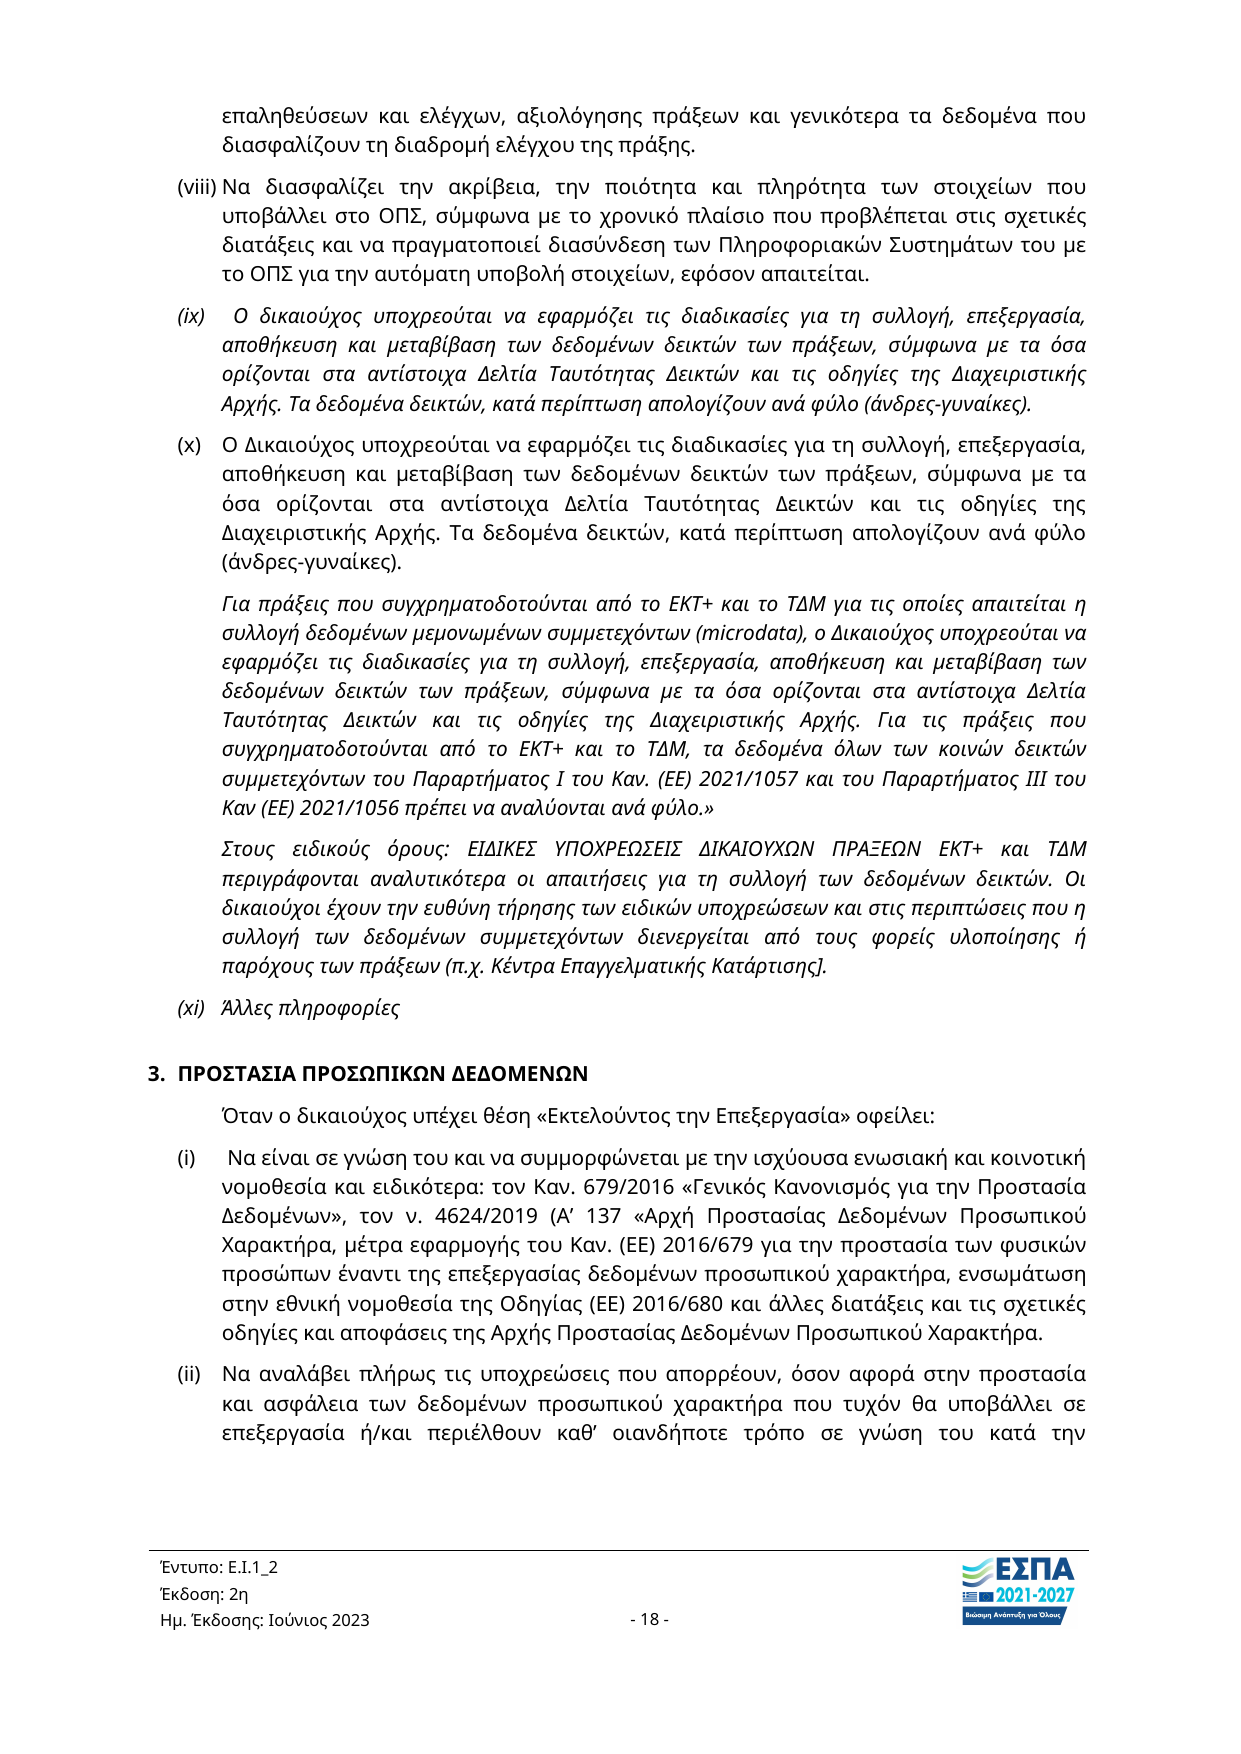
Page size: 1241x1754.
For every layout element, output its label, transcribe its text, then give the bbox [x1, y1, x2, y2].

text Στους ειδικούς όρους: ΕΙΔΙΚΕΣ ΥΠΟΧΡΕΩΣΕΙΣ ΔΙΚΑΙΟΥΧΩΝ ΠΡΑΞΕΩΝ ΕΚΤ+ και ΤΔΜ περιγράφονται αναλυτικότερα οι απαιτήσεις για τη συλλογή των δεδομένων δεικτών. Οι δικαιούχοι έχουν την ευθύνη τήρησης των ειδικών υποχρεώσεων και στις περιπτώσεις που η συλλογή των δεδομένων συμμετεχόντων διενεργείται από τους φορείς υλοποίησης ή παρόχους των πράξεων (π.χ. Κέντρα Επαγγελματικής Κατάρτισης]. [222, 834, 1087, 979]
list Άλλες πληροφορίες [177, 992, 1087, 1021]
text Για πράξεις που συγχρηματοδοτούνται από το ΕΚΤ+ και το ΤΔΜ για τις οποίες απαιτείται η συλλογή δεδομένων μεμονωμένων συμμετεχόντων (microdata), ο Δικαιούχος υποχρεούται να εφαρμόζει τις διαδικασίες για τη συλλογή, επεξεργασία, αποθήκευση και μεταβίβαση των δεδομένων δεικτών των πράξεων, σύμφωνα με τα όσα ορίζονται στα αντίστοιχα Δελτία Ταυτότητας Δεικτών και τις οδηγίες της Διαχειριστικής Αρχής. Για τις πράξεις που συγχρηματοδοτούνται από το ΕΚΤ+ και το ΤΔΜ, τα δεδομένα όλων των κοινών δεικτών συμμετεχόντων του Παραρτήματος Ι του Καν. (ΕΕ) 2021/1057 και του Παραρτήματος ΙΙΙ του Καν (ΕΕ) 2021/1056 πρέπει να αναλύονται ανά φύλο.» [222, 588, 1087, 821]
list Ο Δικαιούχος υποχρεούται να εφαρμόζει τις διαδικασίες για τη συλλογή, επεξεργασία, αποθήκευση και μεταβίβαση των δεδομένων δεικτών των πράξεων, σύμφωνα με τα όσα ορίζονται στα αντίστοιχα Δελτία Ταυτότητας Δεικτών και τις οδηγίες της Διαχειριστικής Αρχής. Τα δεδομένα δεικτών, κατά περίπτωση απολογίζουν ανά φύλο (άνδρες-γυναίκες). [177, 429, 1087, 575]
list Όταν ο δικαιούχος υπέχει θέση «Εκτελούντος την Επεξεργασία» οφείλει: [222, 1100, 1087, 1129]
list Να διασφαλίζει την ακρίβεια, την ποιότητα και πληρότητα των στοιχείων που υποβάλλει στο ΟΠΣ, σύμφωνα με το χρονικό πλαίσιο που προβλέπεται στις σχετικές διατάξεις και να πραγματοποιεί διασύνδεση των Πληροφοριακών Συστημάτων του με το ΟΠΣ για την αυτόματη υποβολή στοιχείων, εφόσον απαιτείται. [177, 171, 1087, 288]
list Ο δικαιούχος υποχρεούται να εφαρμόζει τις διαδικασίες για τη συλλογή, επεξεργασία, αποθήκευση και μεταβίβαση των δεδομένων δεικτών των πράξεων, σύμφωνα με τα όσα ορίζονται στα αντίστοιχα Δελτία Ταυτότητας Δεικτών και τις οδηγίες της Διαχειριστικής Αρχής. Τα δεδομένα δεικτών, κατά περίπτωση απολογίζουν ανά φύλο (άνδρες-γυναίκες). [177, 300, 1087, 417]
list ΠΡΟΣΤΑΣΙΑ ΠΡΟΣΩΠΙΚΩΝ ΔΕΔΟΜΕΝΩΝ [148, 1059, 1087, 1088]
list Να είναι σε γνώση του και να συμμορφώνεται με την ισχύουσα ενωσιακή και κοινοτική νομοθεσία και ειδικότερα: τον Καν. 679/2016 «Γενικός Κανονισμός για την Προστασία Δεδομένων», τον ν. 4624/2019 (Α’ 137 «Αρχή Προστασίας Δεδομένων Προσωπικού Χαρακτήρα, μέτρα εφαρμογής του Καν. (ΕΕ) 2016/679 για την προστασία των φυσικών προσώπων έναντι της επεξεργασίας δεδομένων προσωπικού χαρακτήρα, ενσωμάτωση στην εθνική νομοθεσία της Οδηγίας (ΕΕ) 2016/680 και άλλες διατάξεις και τις σχετικές οδηγίες και αποφάσεις της Αρχής Προστασίας Δεδομένων Προσωπικού Χαρακτήρα. [177, 1142, 1087, 1346]
picture [956, 1553, 1079, 1629]
